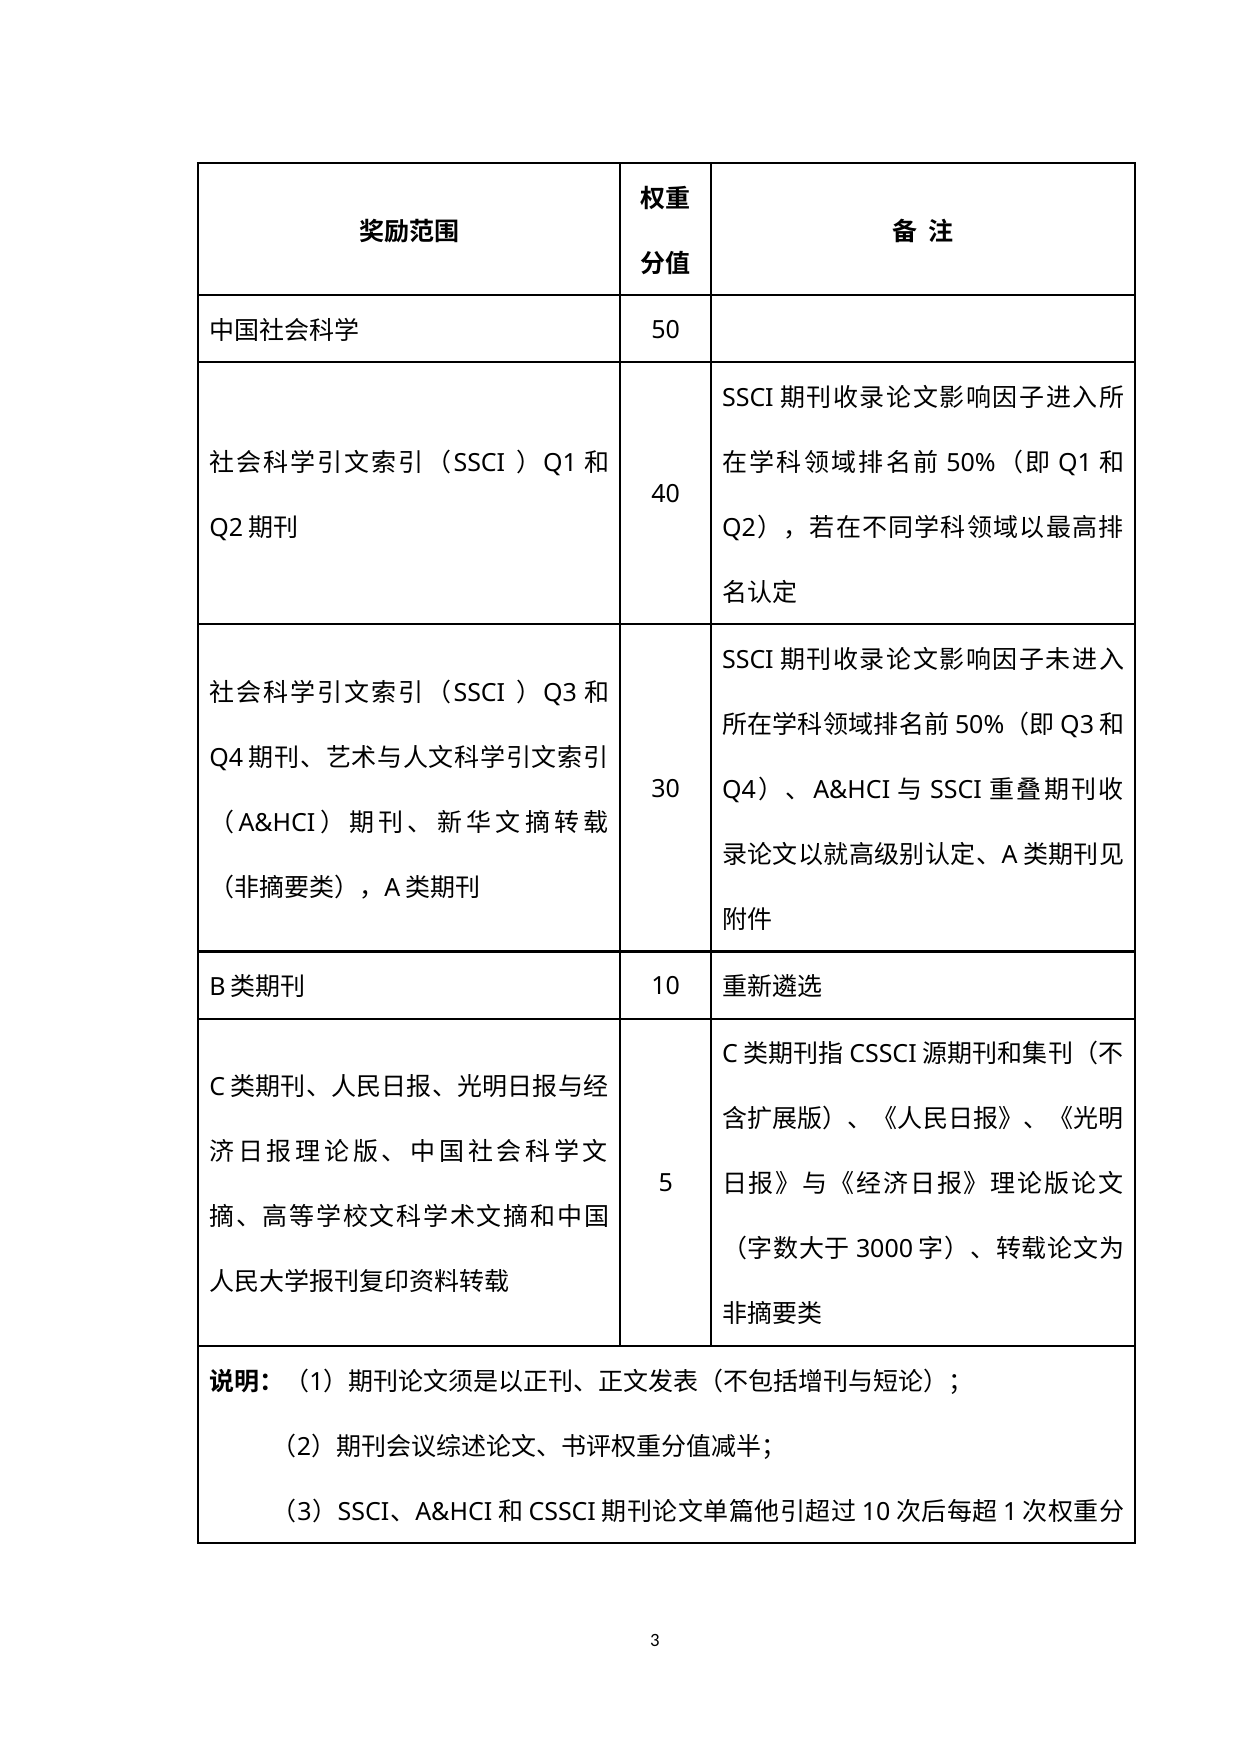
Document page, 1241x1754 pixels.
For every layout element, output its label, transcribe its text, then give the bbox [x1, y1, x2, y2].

table_cell 50 [621, 296, 710, 361]
table_header 奖励范围 [199, 164, 619, 294]
table_cell 10 [621, 953, 710, 1017]
table_cell 社会科学引文索引（SSCI ）Q3和Q4期刊、艺术与人文科学引文索引（A&HCI）期刊、新华文摘转载（非摘要类），A类期刊 [199, 625, 619, 950]
table_cell SSCI期刊收录论文影响因子未进入所在学科领域排名前50%（即Q3和Q4）、A&HCI与SSCI重叠期刊收录论文以就高级别认定、A类期刊见附件 [712, 625, 1134, 950]
table_cell C类期刊指CSSCI源期刊和集刊（不含扩展版）、《人民日报》、《光明日报》与《经济日报》理论版论文（字数大于3000字）、转载论文为非摘要类 [712, 1020, 1134, 1344]
table_cell B类期刊 [199, 953, 619, 1017]
table_cell C类期刊、人民日报、光明日报与经济日报理论版、中国社会科学文摘、高等学校文科学术文摘和中国人民大学报刊复印资料转载 [199, 1020, 619, 1344]
table_cell 30 [621, 625, 710, 950]
table_cell 重新遴选 [712, 953, 1134, 1017]
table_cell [199, 1347, 1134, 1542]
table_cell 社会科学引文索引（SSCI ）Q1和Q2期刊 [199, 363, 619, 623]
table_header 权重分值 [621, 164, 710, 294]
table_header 备 注 [712, 164, 1134, 294]
table_cell [712, 296, 1134, 361]
table_cell 5 [621, 1020, 710, 1344]
table_cell SSCI期刊收录论文影响因子进入所在学科领域排名前50%（即Q1和Q2），若在不同学科领域以最高排名认定 [712, 363, 1134, 623]
table_cell 40 [621, 363, 710, 623]
table_cell 中国社会科学 [199, 296, 619, 361]
